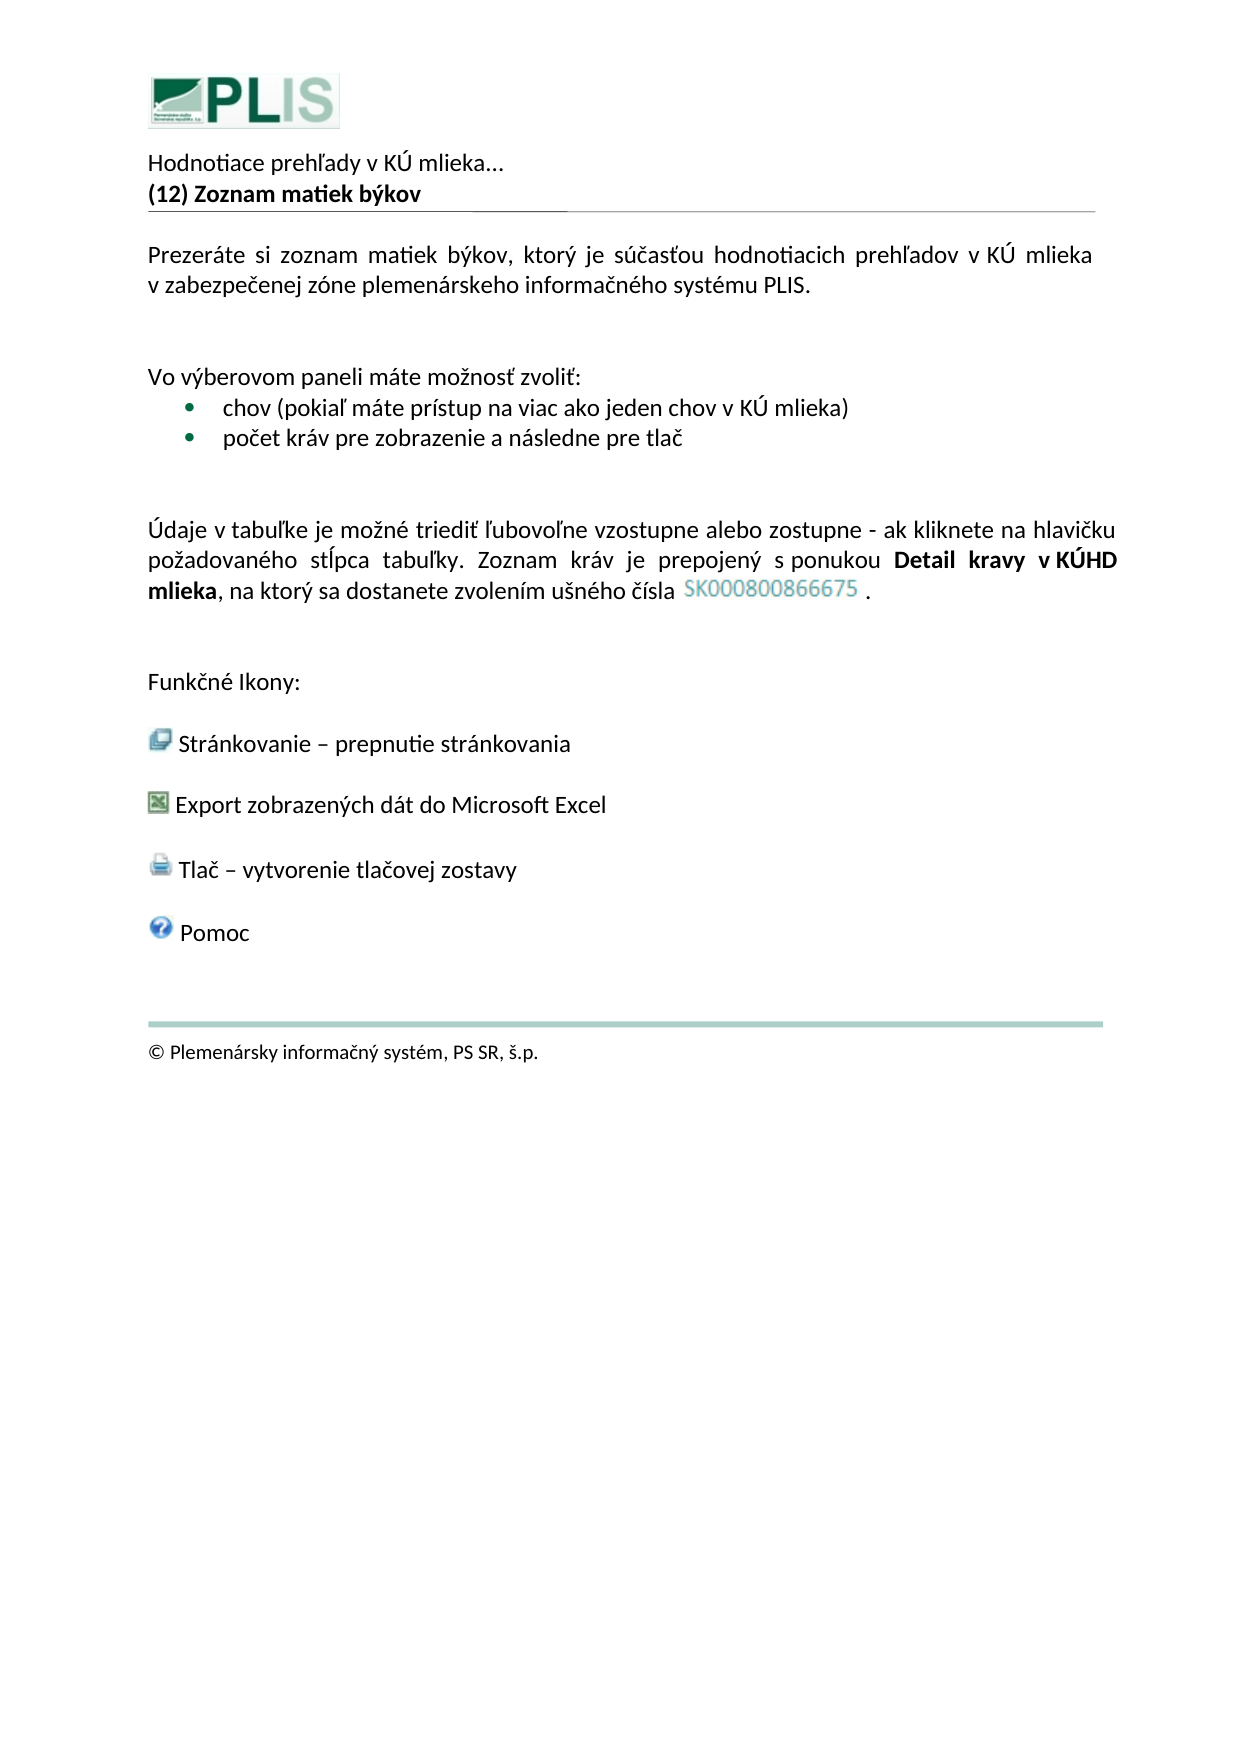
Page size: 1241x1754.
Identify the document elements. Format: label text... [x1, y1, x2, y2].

picture [147, 850, 173, 879]
picture [147, 915, 175, 942]
text Stránkovanie – prepnutie stránkovania [148, 727, 1117, 759]
picture [147, 73, 340, 129]
text Tlač – vytvorenie tlačovej zostavy [148, 850, 1117, 885]
text Hodnotiace prehľady v KÚ mlieka... [148, 148, 1117, 178]
text Funkčné Ikony: [148, 666, 1117, 697]
text © ‎Plemenársky informačný systém‎, ‎PS SR‎, ‎š‎.‎p‎. [148, 1039, 1117, 1065]
text Vo výberovom paneli máte možnosť zvoliť: [148, 361, 1117, 392]
text (12) Zoznam matiek býkov [148, 178, 1117, 209]
picture [681, 577, 860, 600]
list počet kráv pre zobrazenie a následne pre tlač [185, 422, 1093, 453]
text Prezeráte si zoznam matiek býkov, ktorý je súčasťou hodnotiacich prehľadov v KÚ mlieka v zabezpečenej zóne plemenárskeho informačného systému PLIS. [148, 239, 1093, 300]
text Pomoc [148, 915, 1117, 948]
text Export zobrazených dát do Microsoft Excel [148, 789, 1117, 820]
list chov (pokiaľ máte prístup na viac ako jeden chov v KÚ mlieka) [185, 392, 1093, 422]
picture [147, 727, 173, 753]
text Údaje v tabuľke je možné triediť ľubovoľne vzostupne alebo zostupne - ak kliknete na hlavičku požadovaného stĺpca tabuľky. Zoznam kráv je prepojený s ponukou Detail kravy v KÚHD mlieka, na ktorý sa dostanete zvolením ušného čísla . [148, 514, 1117, 605]
picture [147, 791, 170, 814]
